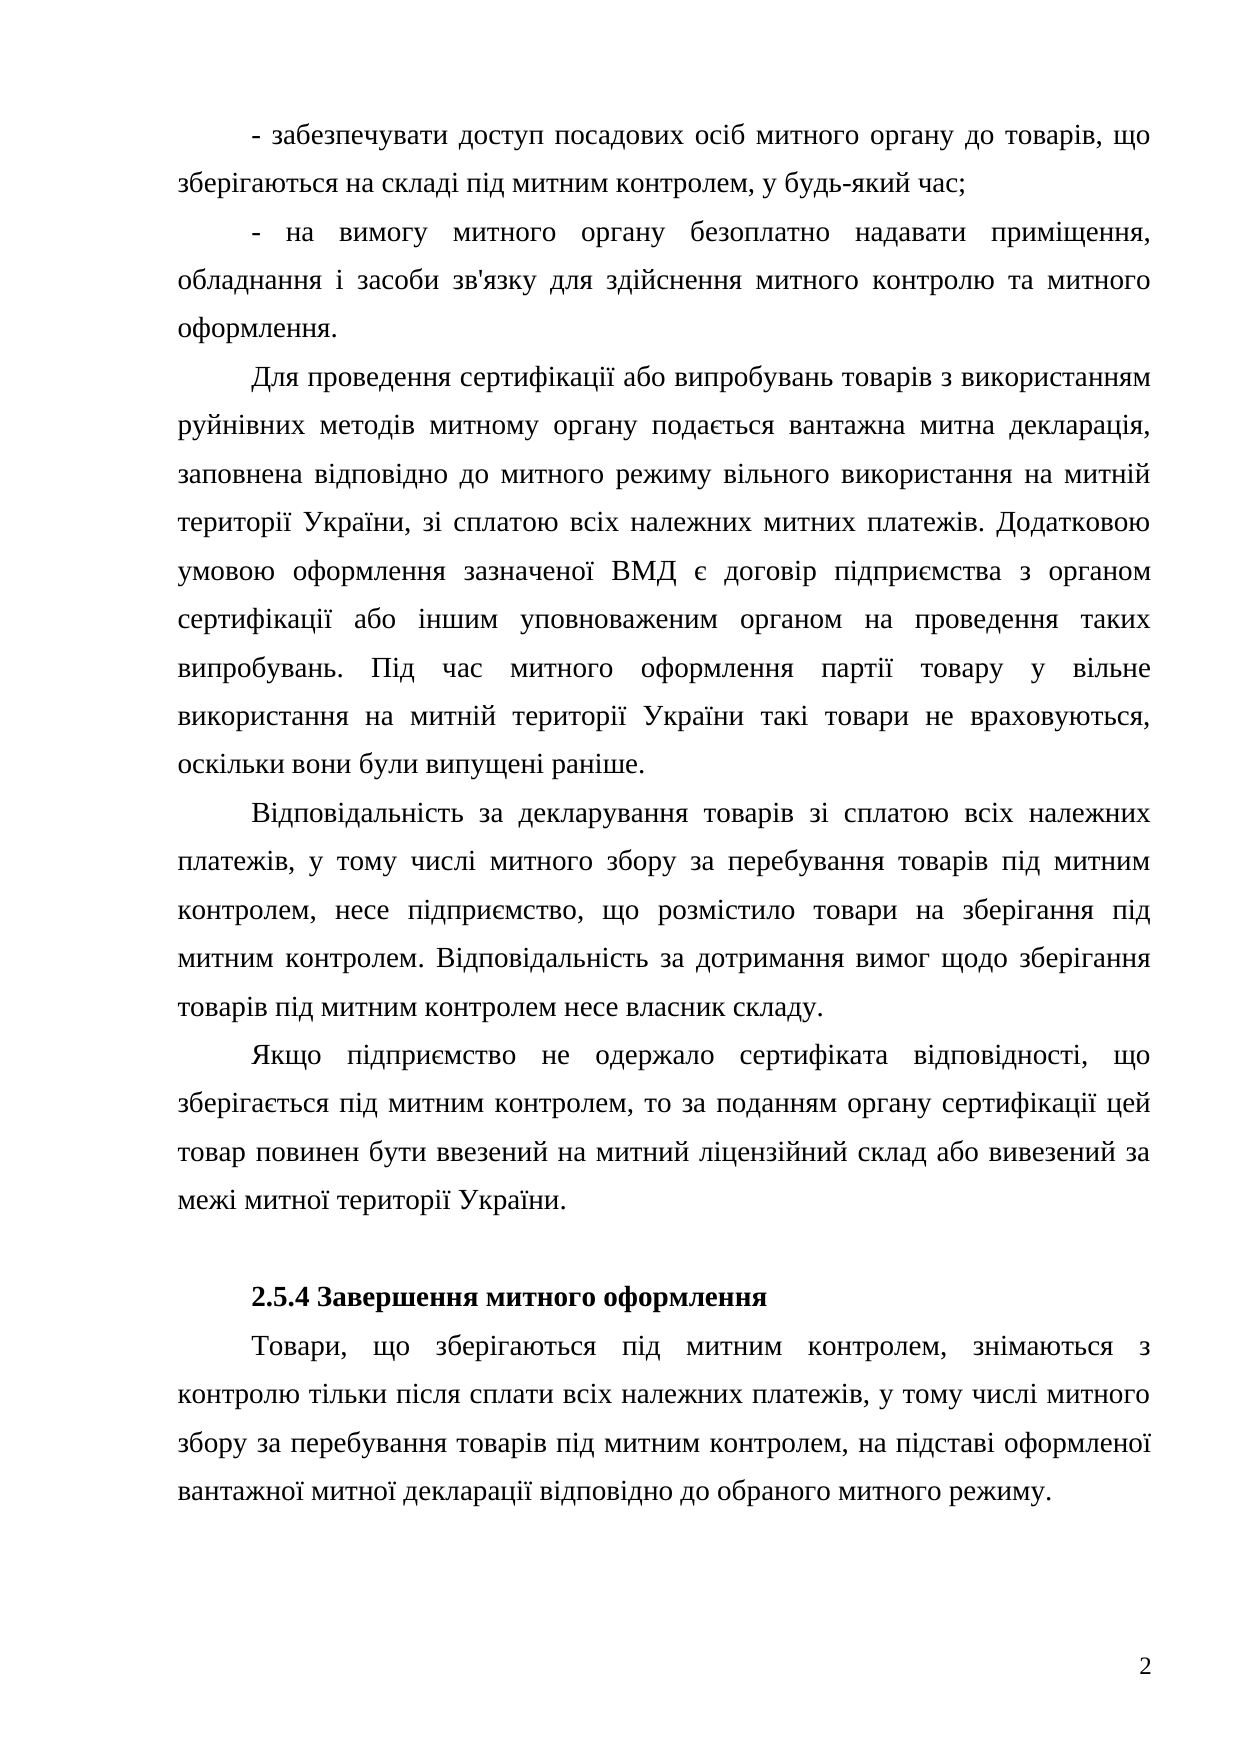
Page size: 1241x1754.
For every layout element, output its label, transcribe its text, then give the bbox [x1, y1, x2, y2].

text Відповідальність за декларування товарів зі сплатою всіх належних платежів, у тому числі митного збору за перебування товарів під митним контролем, несе підприємство, що розмістило товари на зберігання під митним контролем. Відповідальність за дотримання вимог щодо зберігання товарів під митним контролем несе власник складу. [177, 796, 1152, 1022]
text - забезпечувати доступ посадових осіб митного органу до товарів, що зберігаються на складі під митним контролем, у будь-який час; [177, 118, 1152, 199]
text Товари, що зберігаються під митним контролем, знімаються з контролю тільки після сплати всіх належних платежів, у тому числі митного збору за перебування товарів під митним контролем, на підставі оформленої вантажної митної декларації відповідно до обраного митного режиму. [177, 1329, 1152, 1507]
text Для проведення сертифікації або випробувань товарів з використанням руйнівних методів митному органу подається вантажна митна декларація, заповнена відповідно до митного режиму вільного використання на митній території України, зі сплатою всіх належних митних платежів. Додатковою умовою оформлення зазначеної ВМД є договір підприємства з органом сертифікації або іншим уповноваженим органом на проведення таких випробувань. Під час митного оформлення партії товару у вільне використання на митній території України такі товари не враховуються, оскільки вони були випущені раніше. [177, 360, 1152, 780]
text 2.5.4 Завершення митного оформлення [177, 1281, 1152, 1313]
text Якщо підприємство не одержало сертифіката відповідності, що зберігається під митним контролем, то за поданням органу сертифікації цей товар повинен бути ввезений на митний ліцензійний склад або вивезений за межі митної території України. [177, 1038, 1152, 1216]
text - на вимогу митного органу безоплатно надавати приміщення, обладнання і засоби зв'язку для здійснення митного контролю та митного оформлення. [177, 215, 1152, 344]
